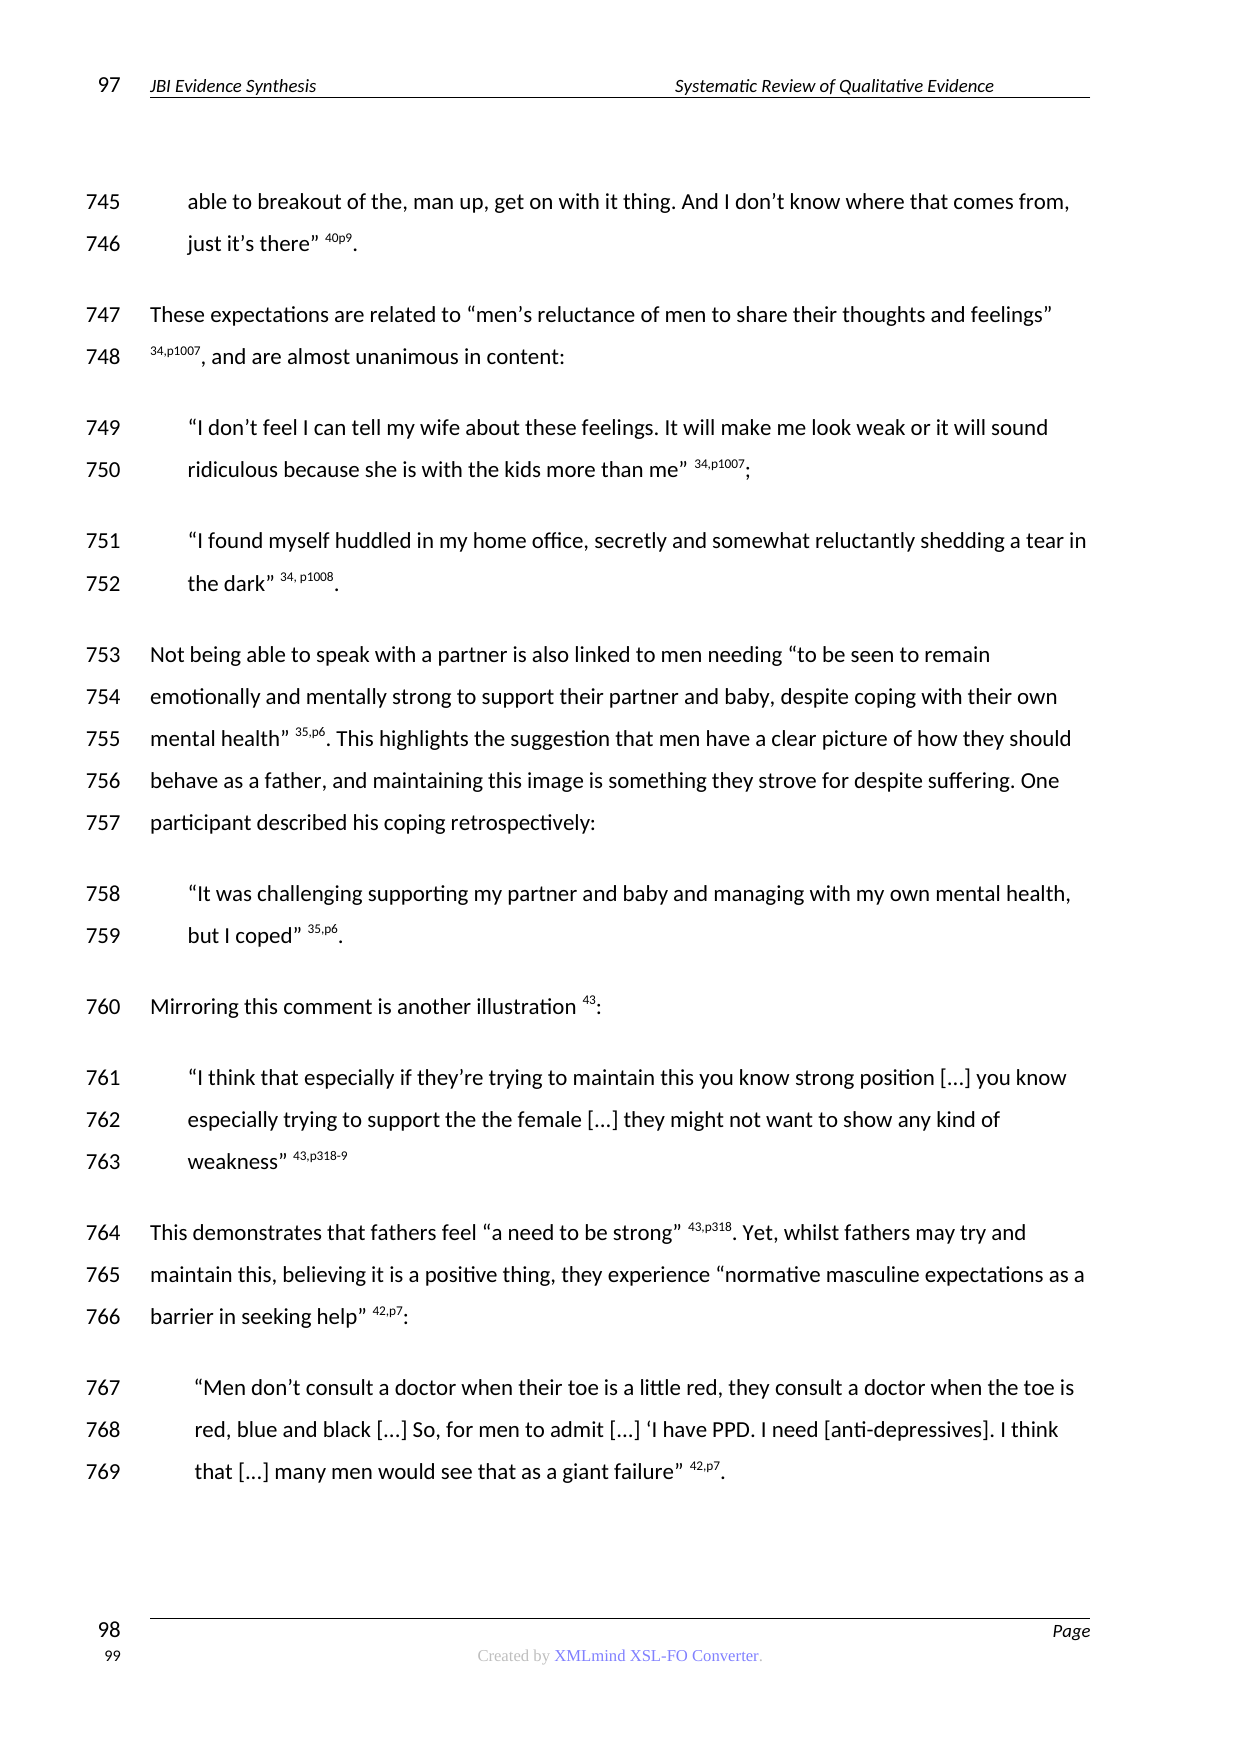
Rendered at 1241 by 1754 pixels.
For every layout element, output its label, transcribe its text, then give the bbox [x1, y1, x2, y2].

text Not being able to speak with a partner is also linked to men needing “to be seen to remain emotionally and mentally strong to support their partner and baby, despite coping with their own mental health” 35,p6. This highlights the suggestion that men have a clear picture of how they should behave as a father, and maintaining this image is something they strove for despite suffering. One participant described his coping retrospectively: [150, 640, 1090, 836]
text Mirroring this comment is another illustration 43: [150, 992, 1090, 1020]
text “It was challenging supporting my partner and baby and managing with my own mental health, but I coped” 35,p6. [187, 879, 1090, 949]
text “I don’t feel I can tell my wife about these feelings. It will make me look weak or it will sound ridiculous because she is with the kids more than me” 34,p1007; [187, 413, 1090, 483]
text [187, 187, 1090, 257]
text This demonstrates that fathers feel “a need to be strong” 43,p318. Yet, whilst fathers may try and maintain this, believing it is a positive thing, they experience “normative masculine expectations as a barrier in seeking help” 42,p7: [150, 1218, 1090, 1330]
text These expectations are related to “men’s reluctance of men to share their thoughts and feelings” 34,p1007, and are almost unanimous in content: [150, 300, 1090, 370]
text “I think that especially if they’re trying to maintain this you know strong position [...] you know especially trying to support the the female [...] they might not want to show any kind of weakness” 43,p318-9 [187, 1063, 1090, 1175]
text “Men don’t consult a doctor when their toe is a little red, they consult a doctor when the toe is red, blue and black [...] So, for men to admit [...] ‘I have PPD. I need [anti-depressives]. I think that [...] many men would see that as a giant failure” 42,p7. [193, 1373, 1090, 1485]
text “I found myself huddled in my home office, secretly and somewhat reluctantly shedding a tear in the dark” 34, p1008. [187, 527, 1090, 597]
